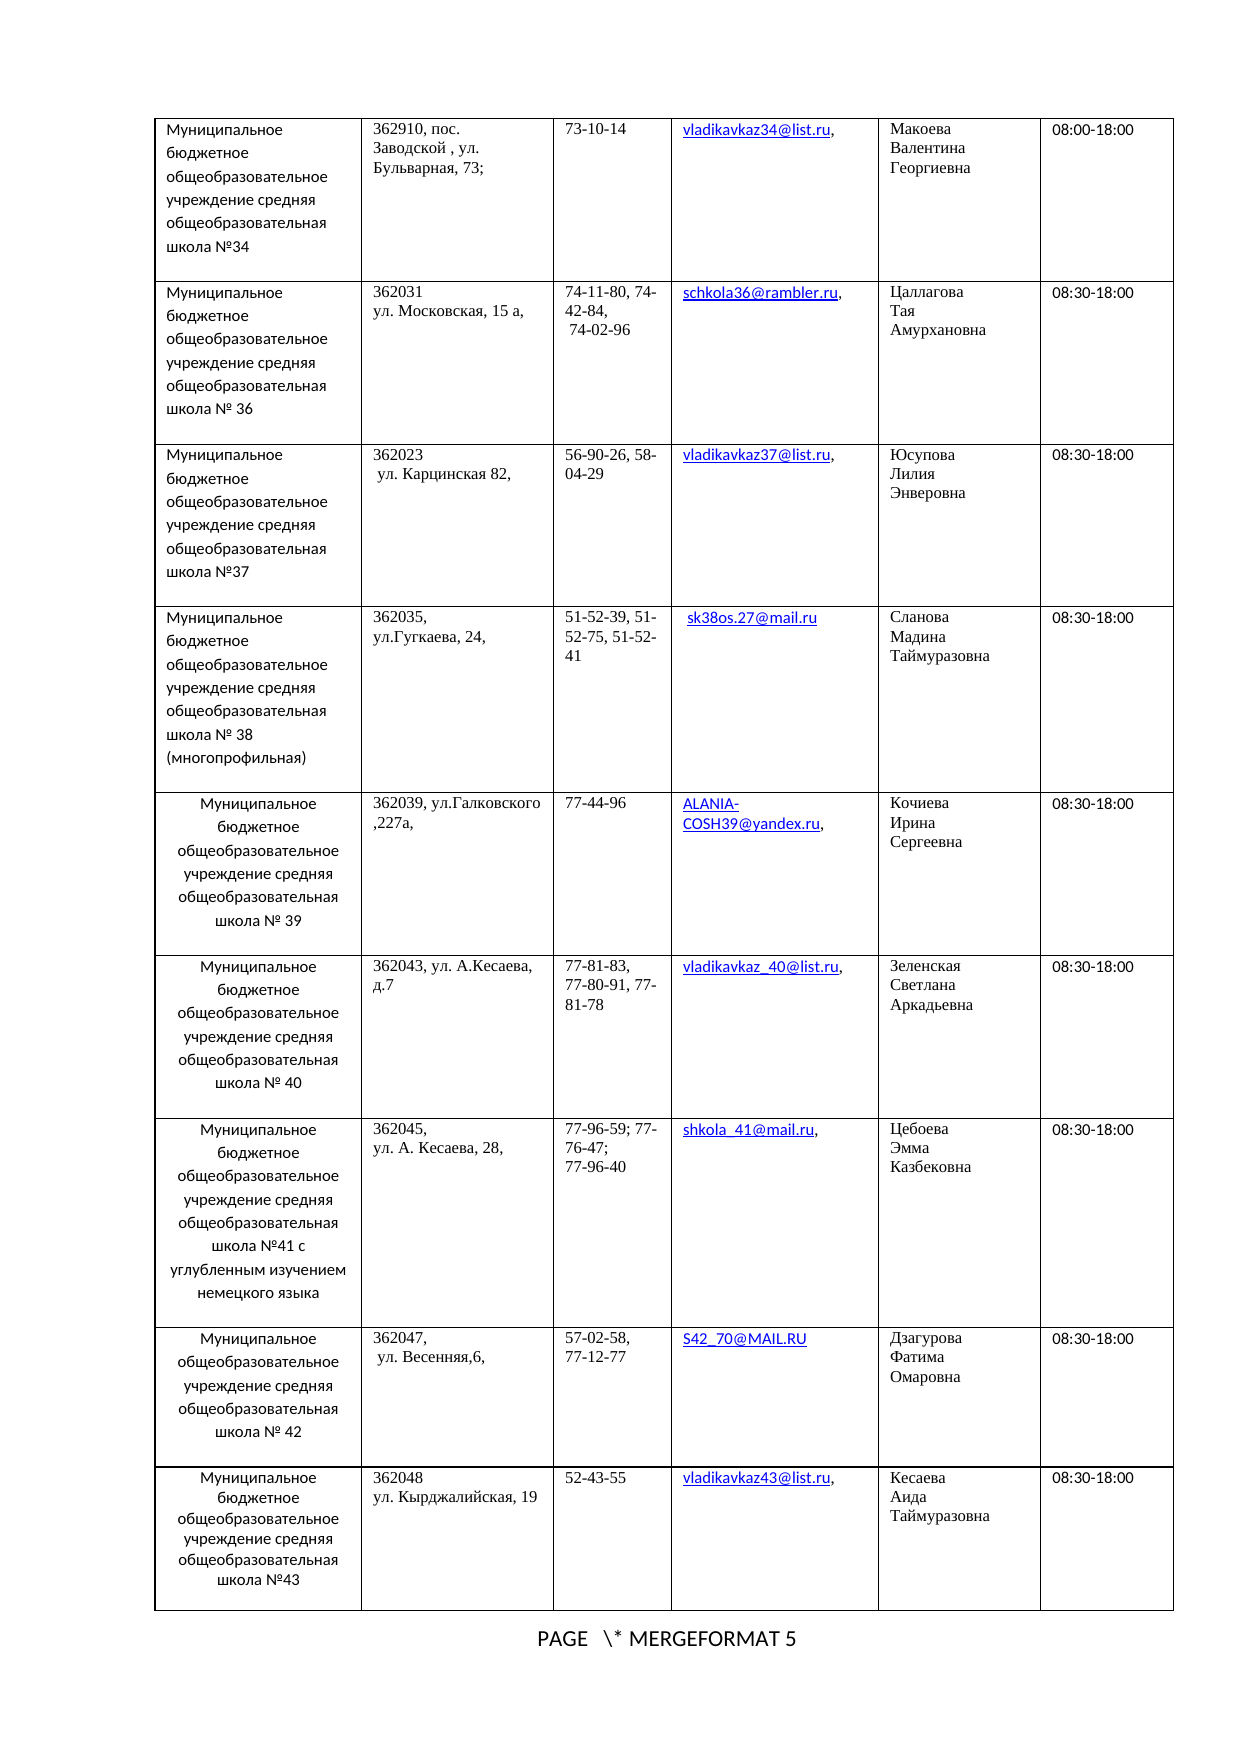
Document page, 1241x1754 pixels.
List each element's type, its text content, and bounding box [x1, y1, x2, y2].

table_cell schkola36@rambler.ru, [672, 282, 878, 443]
table_cell Юсупова Лилия Энверовна [879, 445, 1040, 606]
table_cell 08:30-18:00 [1041, 607, 1173, 792]
table_cell 362039, ул.Галковского,227а, [362, 793, 553, 955]
table_cell 08:30-18:00 [1041, 793, 1173, 955]
table_cell 362035, ул.Гугкаева, 24, [362, 607, 553, 792]
table_cell Цебоева Эмма Казбековна [879, 1119, 1040, 1327]
table_cell Муниципальное бюджетное общеобразовательное учреждение средняя общеобразовательная школа №34 [156, 119, 361, 281]
table_cell 08:30-18:00 [1041, 1328, 1173, 1466]
table_cell Муниципальное бюджетное общеобразовательное учреждение средняя общеобразовательная школа №41 с углубленным изучением немецкого языка [156, 1119, 361, 1327]
table_cell Цаллагова Тая Амурхановна [879, 282, 1040, 443]
table_cell 362048 ул. Кырджалийская, 19 [362, 1468, 553, 1610]
table_cell Муниципальное бюджетное общеобразовательное учреждение средняя общеобразовательная школа №37 [156, 445, 361, 606]
table_cell Макоева Валентина Георгиевна [879, 119, 1040, 281]
table_cell shkola_41@mail.ru, [672, 1119, 878, 1327]
table_cell vladikavkaz37@list.ru, [672, 445, 878, 606]
table_cell 77-81-83, 77-80-91, 77-81-78 [554, 956, 671, 1118]
table_cell 362023 ул. Карцинская 82, [362, 445, 553, 606]
table_cell 77-96-59; 77-76-47; 77-96-40 [554, 1119, 671, 1327]
table_cell 362910, пос. Заводской , ул. Бульварная, 73; [362, 119, 553, 281]
table_cell 362031 ул. Московская, 15 а, [362, 282, 553, 443]
table_cell Муниципальное бюджетное общеобразовательное учреждение средняя общеобразовательная школа №43 [156, 1468, 361, 1610]
table_cell vladikavkaz43@list.ru, [672, 1468, 878, 1610]
table_cell Сланова Мадина Таймуразовна [879, 607, 1040, 792]
table_cell 73-10-14 [554, 119, 671, 281]
table_cell 08:30-18:00 [1041, 1468, 1173, 1610]
table_cell 52-43-55 [554, 1468, 671, 1610]
table_cell ALANIA-COSH39@yandex.ru, [672, 793, 878, 955]
table_cell vladikavkaz34@list.ru, [672, 119, 878, 281]
table_cell Муниципальное общеобразовательное учреждение средняя общеобразовательная школа № 42 [156, 1328, 361, 1466]
table_cell 362047, ул. Весенняя,6, [362, 1328, 553, 1466]
table_cell vladikavkaz_40@list.ru, [672, 956, 878, 1118]
table_cell 362043, ул. А.Кесаева, д.7 [362, 956, 553, 1118]
table_cell 362045, ул. А. Кесаева, 28, [362, 1119, 553, 1327]
table_cell 08:30-18:00 [1041, 1119, 1173, 1327]
table_cell 51-52-39, 51-52-75, 51-52-41 [554, 607, 671, 792]
table_cell Муниципальное бюджетное общеобразовательное учреждение средняя общеобразовательная школа № 39 [156, 793, 361, 955]
table_cell Зеленская Светлана Аркадьевна [879, 956, 1040, 1118]
table_cell 57-02-58, 77-12-77 [554, 1328, 671, 1466]
table_cell 08:30-18:00 [1041, 956, 1173, 1118]
table_cell Дзагурова Фатима Омаровна [879, 1328, 1040, 1466]
table_cell Муниципальное бюджетное общеобразовательное учреждение средняя общеобразовательная школа № 40 [156, 956, 361, 1118]
table_cell Муниципальное бюджетное общеобразовательное учреждение средняя общеобразовательная школа № 36 [156, 282, 361, 443]
table_cell Кочиева Ирина Сергеевна [879, 793, 1040, 955]
table_cell Муниципальное бюджетное общеобразовательное учреждение средняя общеобразовательная школа № 38 (многопрофильная) [156, 607, 361, 792]
table_cell 08:30-18:00 [1041, 282, 1173, 443]
table_cell S42_70@MAIL.RU [672, 1328, 878, 1466]
table_cell 08:00-18:00 [1041, 119, 1173, 281]
table_cell 77-44-96 [554, 793, 671, 955]
table_cell 08:30-18:00 [1041, 445, 1173, 606]
table_cell Кесаева Аида Таймуразовна [879, 1468, 1040, 1610]
table_cell 56-90-26, 58-04-29 [554, 445, 671, 606]
table_cell 74-11-80, 74-42-84, 74-02-96 [554, 282, 671, 443]
table_cell sk38os.27@mail.ru [672, 607, 878, 792]
